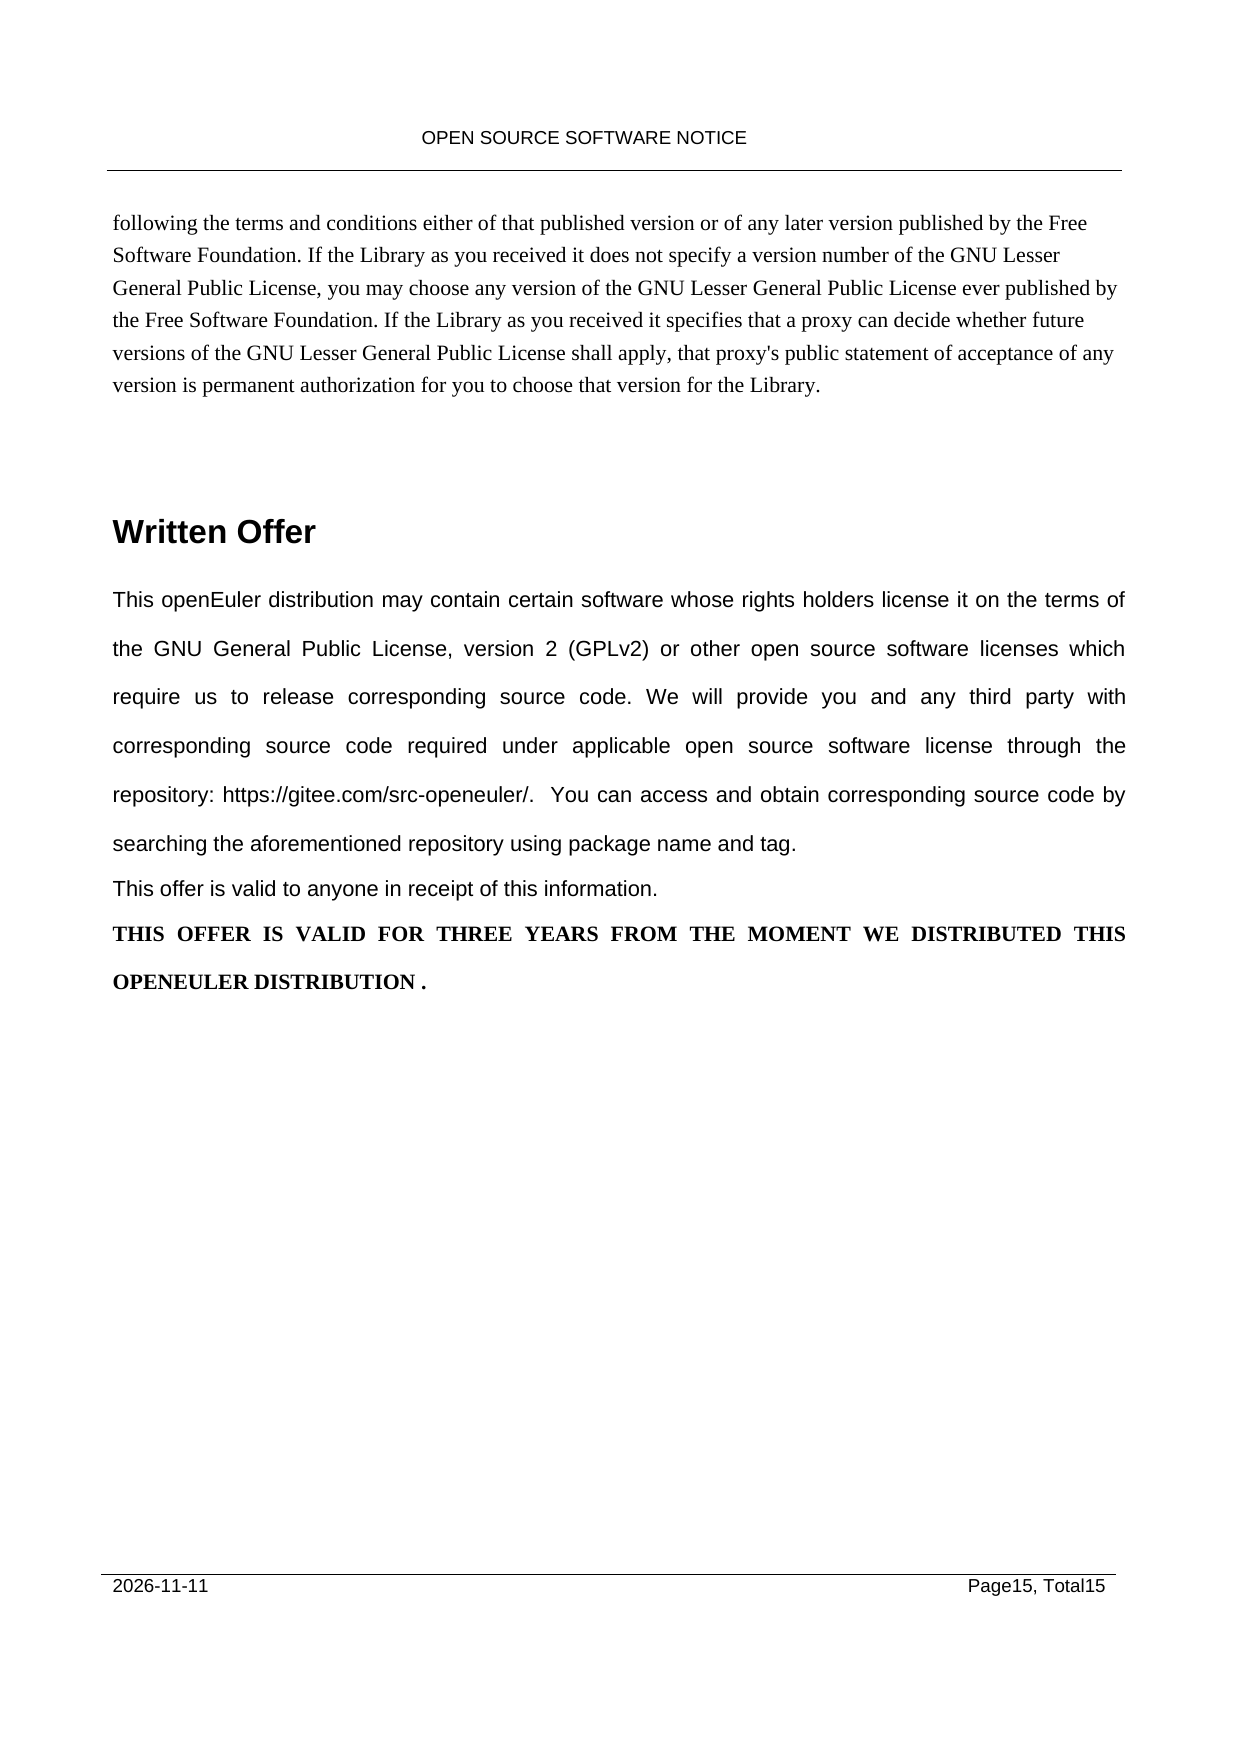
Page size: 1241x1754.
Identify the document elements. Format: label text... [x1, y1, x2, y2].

text This offer is valid to anyone in receipt of this information. [112, 872, 1128, 904]
text THIS OFFER IS VALID FOR THREE YEARS FROM THE MOMENT WE DISTRIBUTED THIS OPENEULER DISTRIBUTION . [112, 917, 1128, 998]
text Written Offer [112, 499, 1128, 564]
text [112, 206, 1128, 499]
text This openEuler distribution may contain certain software whose rights holders license it on the terms of the GNU General Public License, version 2 (GPLv2) or other open source software licenses which require us to release corresponding source code. We will provide you and any third party with corresponding source code required under applicable open source software license through the repository: https://gitee.com/src-openeuler/. You can access and obtain corresponding source code by searching the aforementioned repository using package name and tag. [112, 583, 1128, 859]
